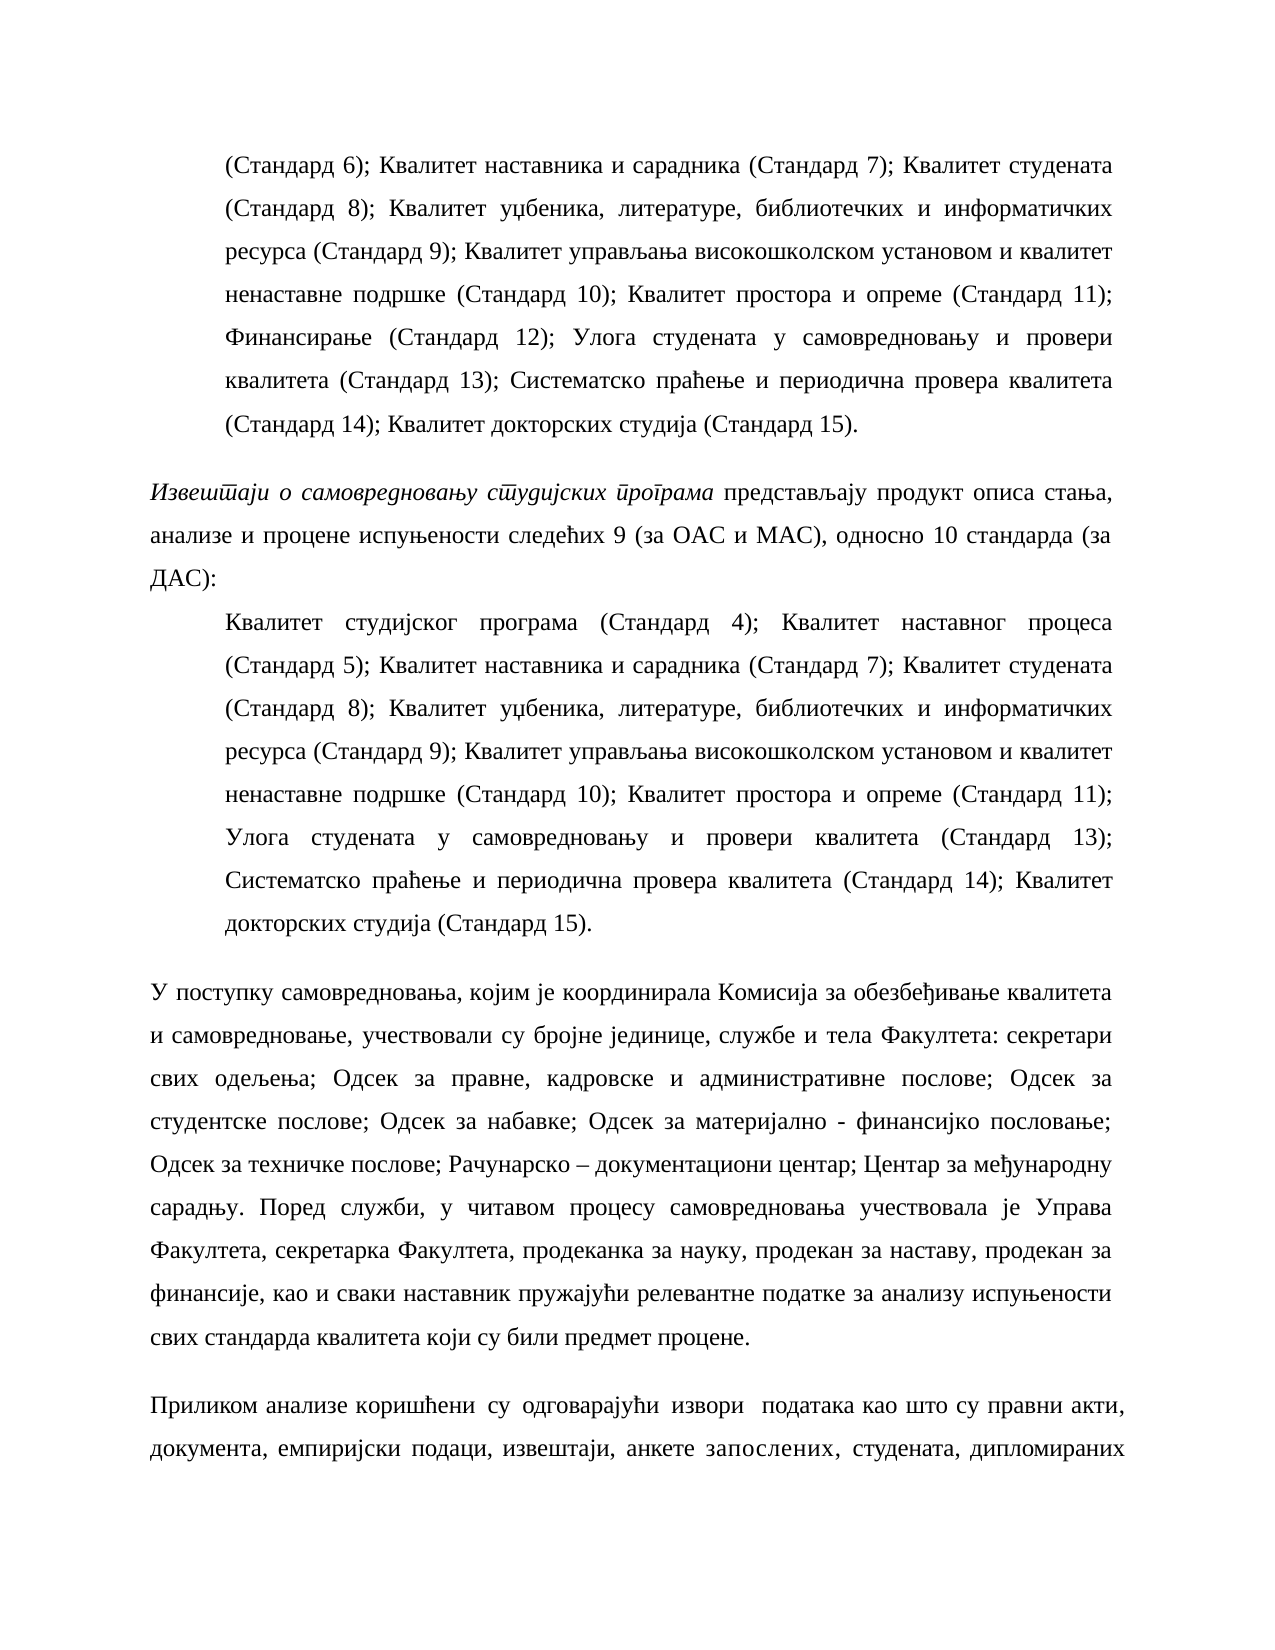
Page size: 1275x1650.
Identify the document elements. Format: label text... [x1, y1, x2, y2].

text Извештаји о самовредновању студијских програма представљају продукт описа стања, анализе и процене испуњености следећих 9 (за ОАС и МАС), односно 10 стандарда (за ДАС): [150, 477, 1113, 592]
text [225, 150, 1113, 437]
text У поступку самовредновања, којим је координирала Комисија за обезбеђивање квалитета и самовредновање, учествовали су бројне јединице, службе и тела Факултета: секретари свих одељења; Одсек за правне, кадровске и административне послове; Одсек за студентске послове; Одсек за набавке; Одсек за материјално - финансијко пословање; Одсек за техничке послове; Рачунарско – документациони центар; Центар за међународну сарадњу. Поред служби, у читавом процесу самовредновања учествовала је Управа Факултета, секретарка Факултета, продеканка за науку, продекан за наставу, продекан за финансије, као и сваки наставник пружајући релевантне податке за анализу испуњености свих стандарда квалитета који су били предмет процене. [150, 977, 1112, 1350]
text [150, 1390, 1125, 1462]
text Квалитет студијског програма (Стандард 4); Квалитет наставног процеса (Стандард 5); Квалитет наставника и сарадника (Стандард 7); Квалитет студената (Стандард 8); Квалитет уџбеника, литературе, библиотечких и информатичких ресурса (Стандард 9); Квалитет управљања високошколском установом и квалитет ненаставне подршке (Стандард 10); Квалитет простора и опреме (Стандард 11); Улога студената у самовредновању и провери квалитета (Стандард 13); Систематско праћење и периодична провера квалитета (Стандард 14); Квалитет докторских студија (Стандард 15). [225, 607, 1113, 937]
